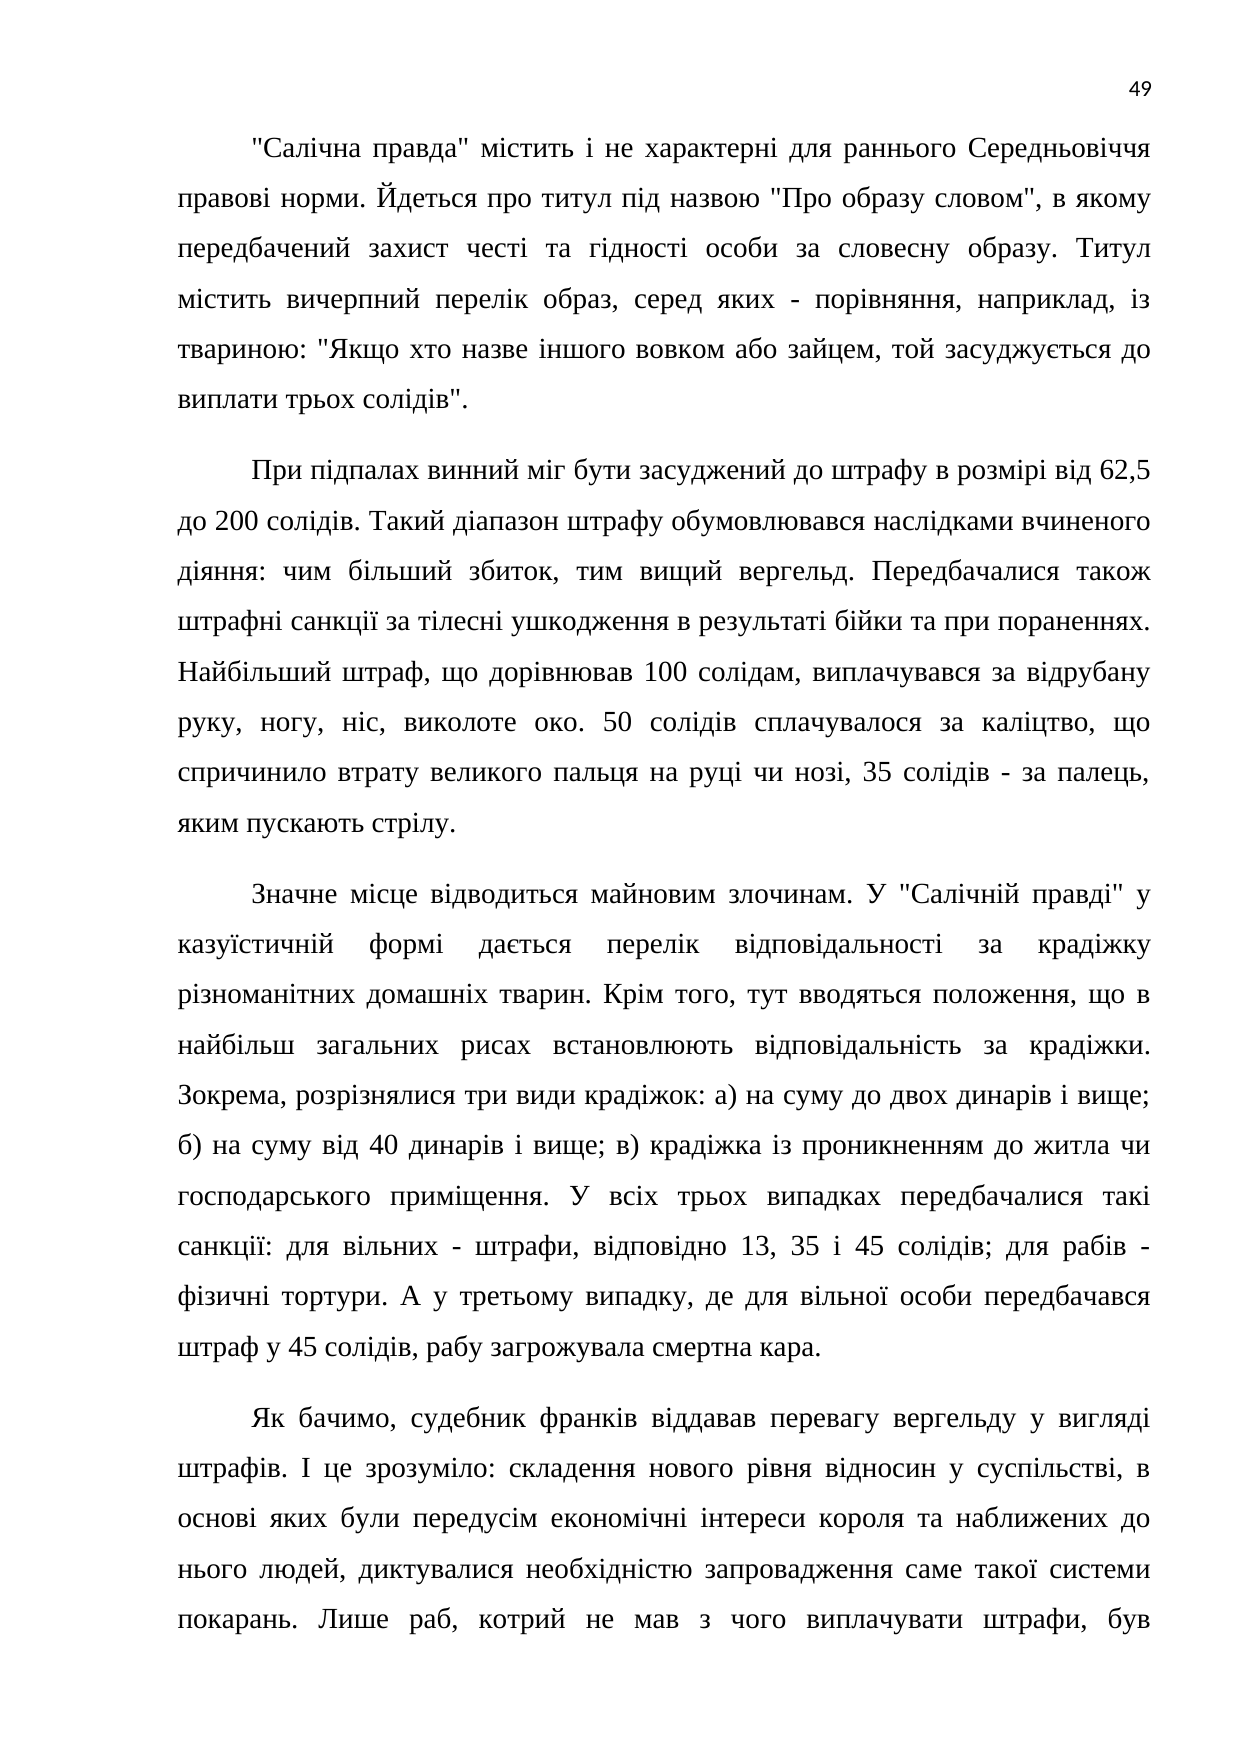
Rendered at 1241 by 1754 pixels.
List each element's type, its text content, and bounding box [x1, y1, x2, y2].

text "Салічна правда" містить і не характерні для раннього Середньовіччя правові норми. Йдеться про титул під назвою "Про образу словом", в якому передбачений захист честі та гідності особи за словесну образу. Титул містить вичерпний перелік образ, серед яких - порівняння, наприклад, із твариною: "Якщо хто назве іншого вовком або зайцем, той засуджується до виплати трьох солідів". [177, 130, 1152, 415]
text При підпалах винний міг бути засуджений до штрафу в розмірі від 62,5 до 200 солідів. Такий діапазон штрафу обумовлювався наслідками вчиненого діяння: чим більший збиток, тим вищий вергельд. Передбачалися також штрафні санкції за тілесні ушкодження в результаті бійки та при пораненнях. Найбільший штраф, що дорівнював 100 солідам, виплачувався за відрубану руку, ногу, ніс, виколоте око. 50 солідів сплачувалося за каліцтво, що спричинило втрату великого пальця на руці чи нозі, 35 солідів - за палець, яким пускають стрілу. [177, 452, 1152, 838]
text Значне місце відводиться майновим злочинам. У "Салічній правді" у казуїстичній формі дається перелік відповідальності за крадіжку різноманітних домашніх тварин. Крім того, тут вводяться положення, що в найбільш загальних рисах встановлюють відповідальність за крадіжки. Зокрема, розрізнялися три види крадіжок: а) на суму до двох динарів і вище; б) на суму від 40 динарів і вище; в) крадіжка із проникненням до житла чи господарського приміщення. У всіх трьох випадках передбачалися такі санкції: для вільних - штрафи, відповідно 13, 35 і 45 солідів; для рабів - фізичні тортури. А у третьому випадку, де для вільної особи передбачався штраф у 45 солідів, рабу загрожувала смертна кара. [177, 876, 1152, 1362]
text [177, 1400, 1152, 1634]
